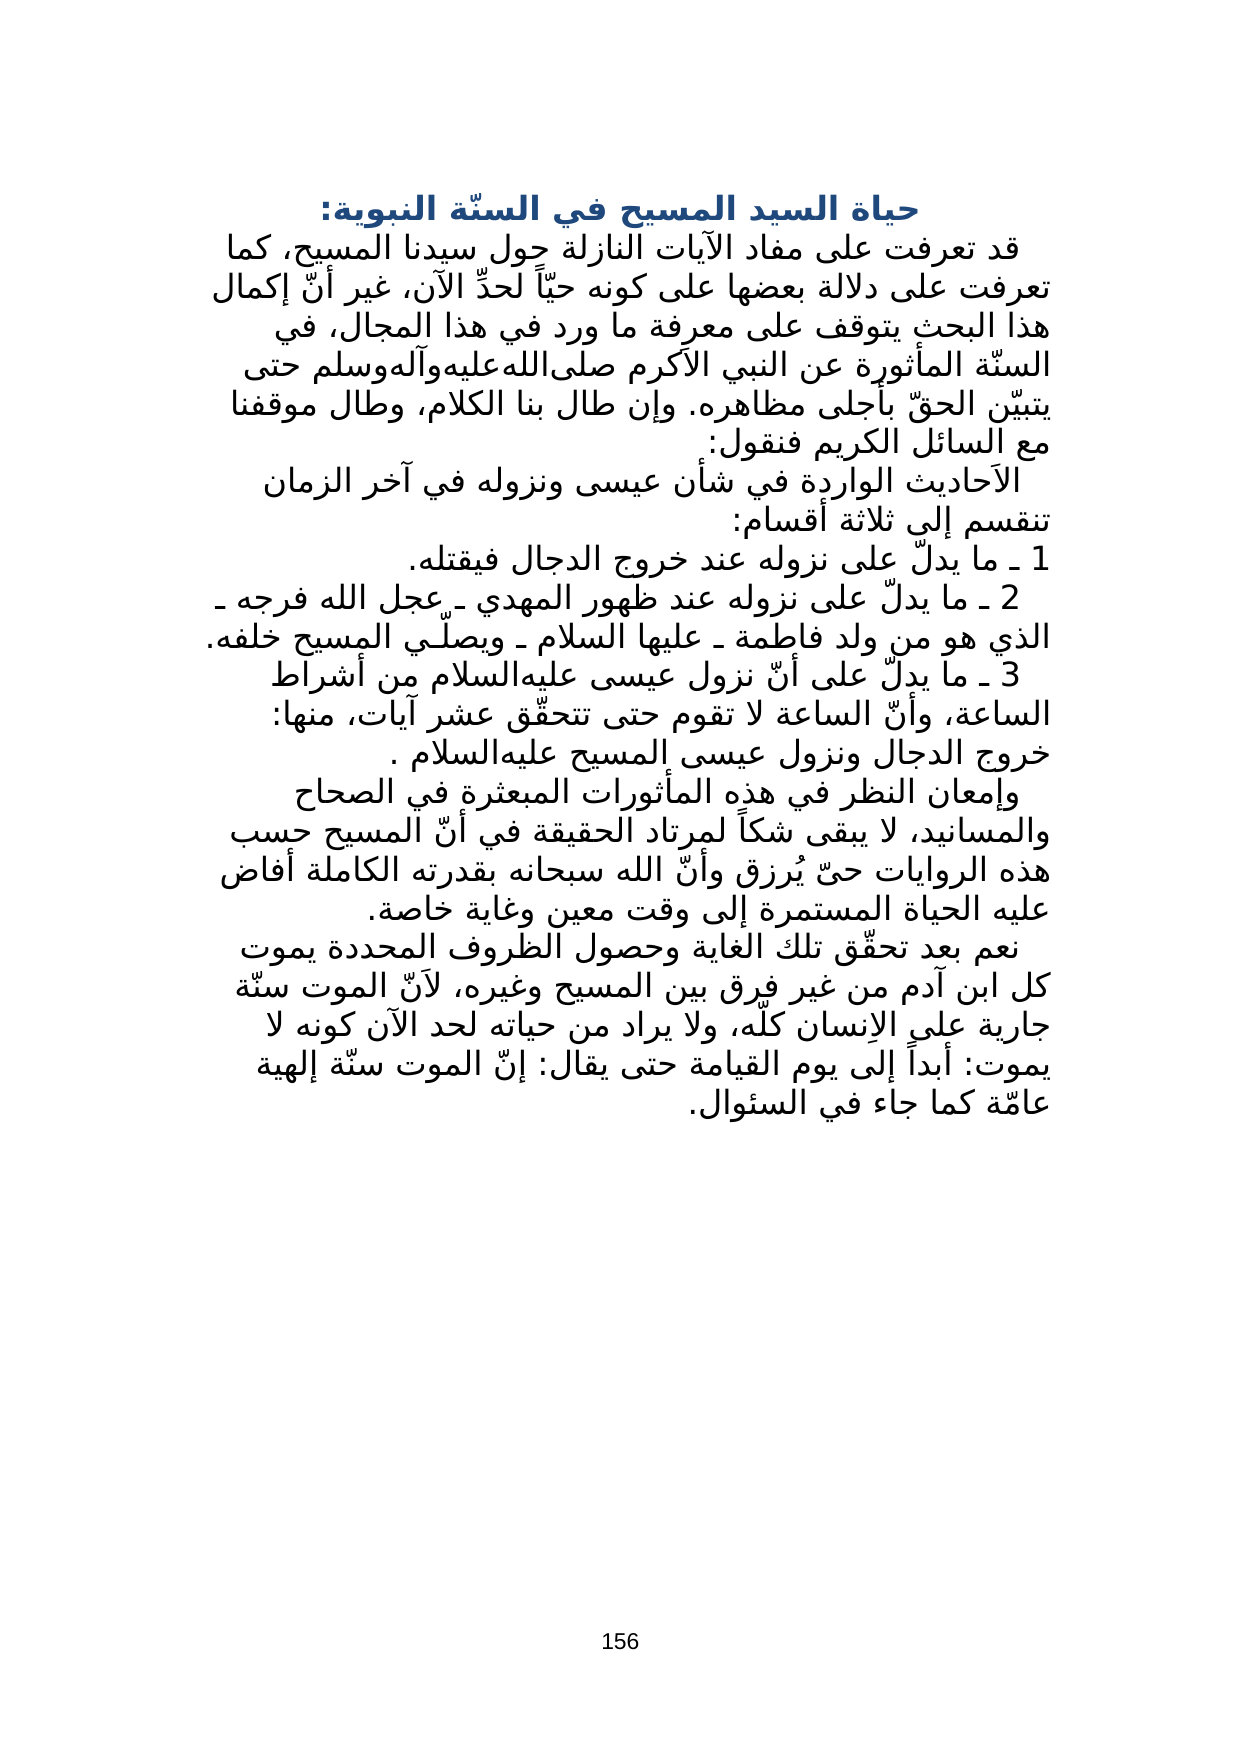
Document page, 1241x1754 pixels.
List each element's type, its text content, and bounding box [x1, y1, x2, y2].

text 2 ـ ما يدلّ على نزوله عند ظهور المهدي ـ عجل الله فرجه ـ الذي هو من ولد فاطمة ـ عليها السلام ـ ويصلّـي المسيح خلفه. [189, 578, 1051, 656]
text وإمعان النظر في هذه المأثورات المبعثرة في الصحاح والمسانيد، لا يبقى شكاً لمرتاد الحقيقة في أنّ المسيح حسب هذه الروايات حىّ يُرزق وأنّ الله سبحانه بقدرته الكاملة أفاض عليه الحياة المستمرة إلى وقت معين وغاية خاصة. [189, 772, 1051, 928]
text 3 ـ ما يدلّ على أنّ نزول عيسى عليه‌السلام من أشراط الساعة، وأنّ الساعة لا تقوم حتى تتحقّق عشر آيات، منها: خروج الدجال ونزول عيسى المسيح عليه‌السلام . [189, 656, 1051, 772]
text قد تعرفت على مفاد الآيات النازلة حول سيدنا المسيح، كما تعرفت على دلالة بعضها على كونه حيّاً لحدِّ الآن، غير أنّ إكمال هذا البحث يتوقف على معرفة ما ورد في هذا المجال، في السنّة المأثورة عن النبي الاَكرم صلى‌الله‌عليه‌وآله‌وسلم حتى يتبيّن الحقّ بأجلى مظاهره. وإن طال بنا الكلام، وطال موقفنا مع السائل الكريم فنقول: [189, 228, 1051, 462]
text الاَحاديث الواردة في شأن عيسى ونزوله في آخر الزمان تنقسم إلى ثلاثة أقسام: 1 ـ ما يدلّ على نزوله عند خروج الدجال فيقتله. [189, 462, 1051, 578]
subtitle حياة السيد المسيح في السنّة النبوية: [189, 190, 1051, 228]
text نعم بعد تحقّق تلك الغاية وحصول الظروف المحددة يموت كل ابن آدم من غير فرق بين المسيح وغيره، لاَنّ الموت سنّة جارية على الاِنسان كلّه، ولا يراد من حياته لحد الآن كونه لا يموت: أبداً إلى يوم القيامة حتى يقال: إنّ الموت سنّة إلهية عامّة كما جاء في السئوال. [189, 928, 1051, 1122]
